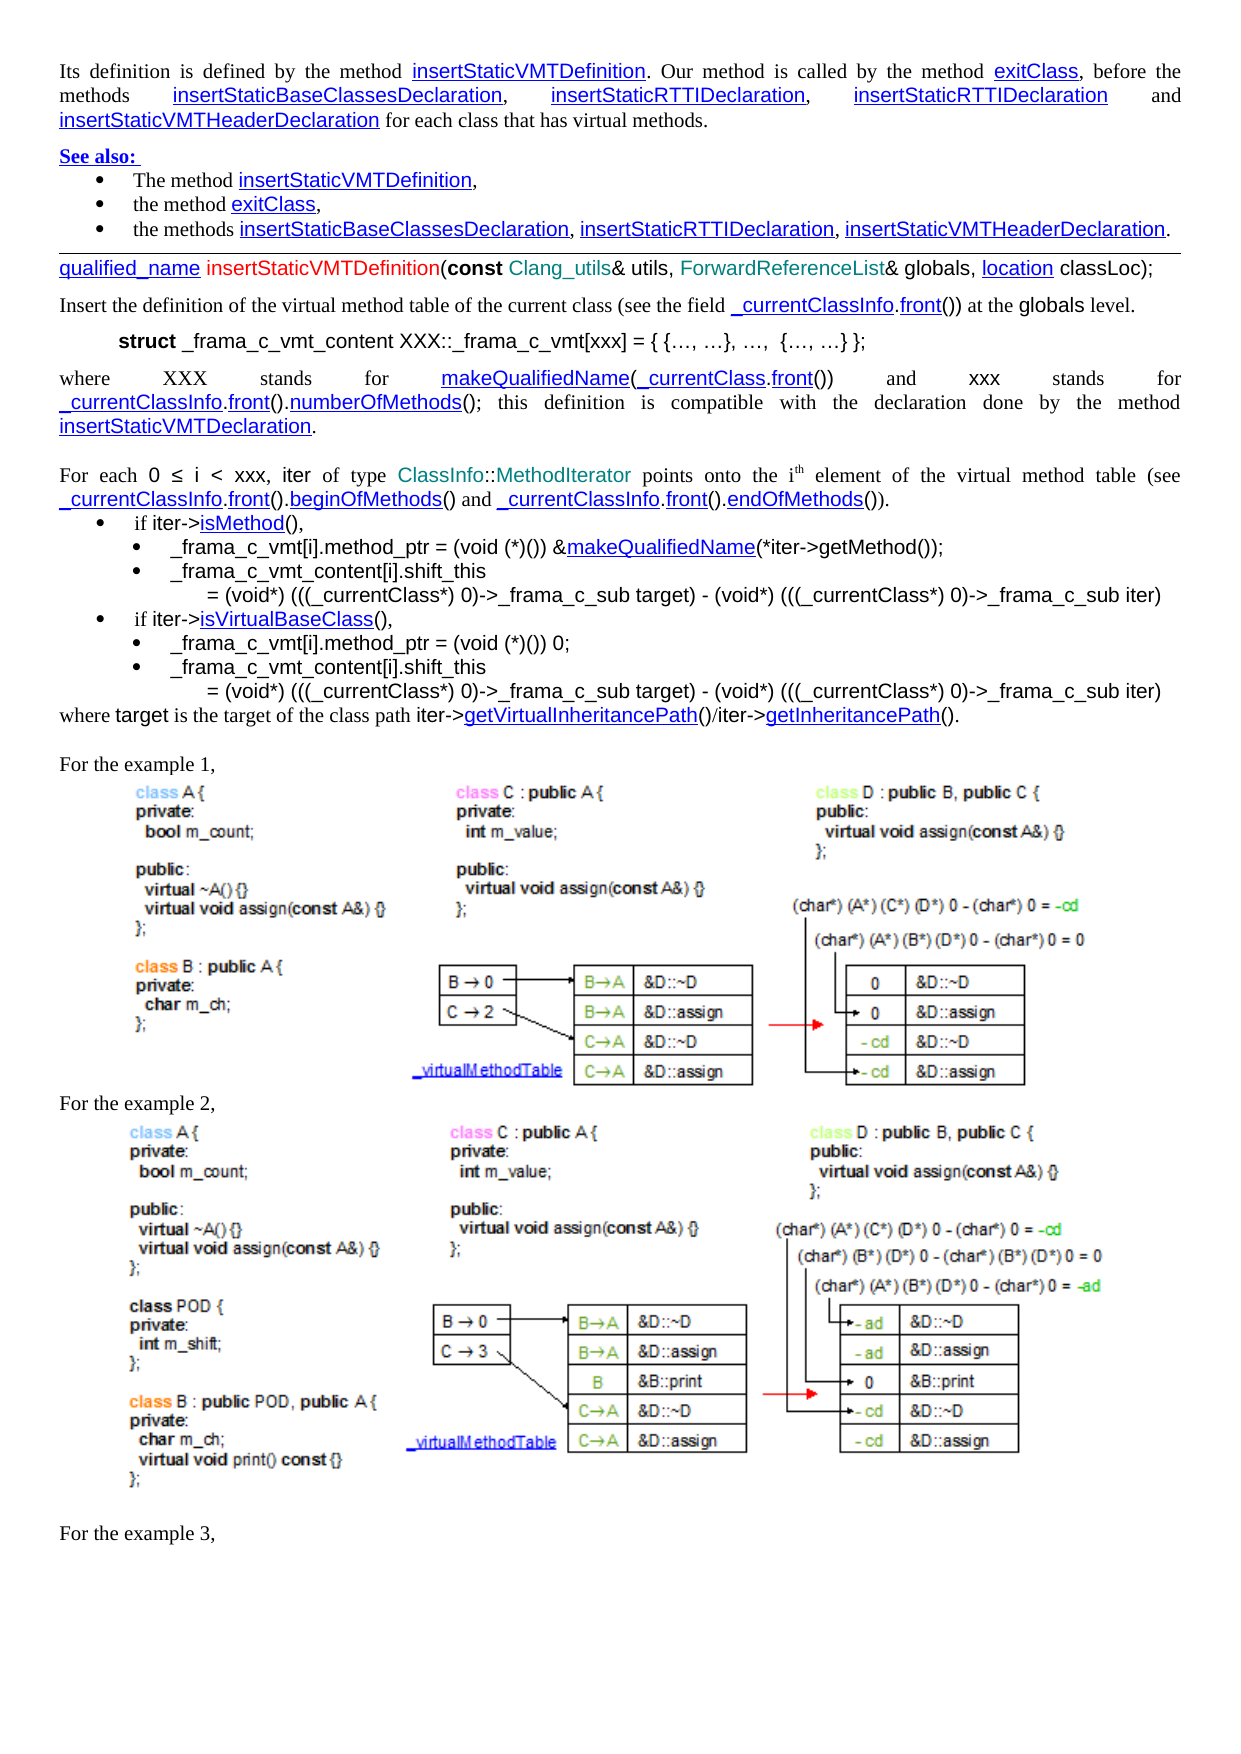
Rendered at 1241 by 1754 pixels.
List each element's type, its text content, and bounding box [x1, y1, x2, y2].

list if iter->isVirtualBaseClass(), [97, 607, 1181, 631]
list = (void*) (((_currentClass*) 0)->_frama_c_sub target) - (void*) (((_currentClass*) 0)->_frama_c_sub iter) [170, 679, 1181, 703]
list _frama_c_vmt_content[i].shift_this [133, 655, 1181, 679]
list _frama_c_vmt[i].method_ptr = (void (*)()) 0; [133, 631, 1181, 655]
text qualified_name insertStaticVMTDefinition(const Clang_utils& utils, ForwardReferenceList& globals, location classLoc); [59, 254, 1181, 280]
text where XXX stands for makeQualifiedName(_currentClass.front()) and xxx stands for _currentClassInfo.front().numberOfMethods(); this definition is compatible with the declaration done by the method insertStaticVMTDeclaration. [59, 366, 1181, 438]
text where target is the target of the class path iter->getVirtualInheritancePath()/iter->getInheritancePath(). [59, 703, 1181, 727]
list _frama_c_vmt[i].method_ptr = (void (*)()) &makeQualifiedName(*iter->getMethod()); [133, 535, 1181, 559]
list if iter->isMethod(), [97, 511, 1181, 535]
list _frama_c_vmt_content[i].shift_this [133, 559, 1181, 583]
text The method insertStaticVMTDefinition, [96, 168, 1181, 192]
text For each 0 ≤ i < xxx, iter of type ClassInfo::MethodIterator points onto the ith element of the virtual method table (see _currentClassInfo.front().beginOfMethods() and _currentClassInfo.front().endOfMethods()). [59, 462, 1181, 511]
text For the example 1, [59, 751, 1181, 776]
text Its definition is defined by the method insertStaticVMTDefinition. Our method is called by the method exitClass, before the methods insertStaticBaseClassesDeclaration, insertStaticRTTIDeclaration, insertStaticRTTIDeclaration and insertStaticVMTHeaderDeclaration for each class that has virtual methods. [59, 59, 1181, 132]
text the method exitClass, [96, 192, 1181, 216]
text struct _frama_c_vmt_content XXX::_frama_c_vmt[xxx] = { {…, …}, …, {…, …} }; [118, 329, 1181, 353]
text For the example 3, [59, 1521, 1181, 1544]
text For the example 2, [59, 1091, 1181, 1115]
text Insert the definition of the virtual method table of the current class (see the field _currentClassInfo.front()) at the globals level. [59, 293, 1181, 317]
list = (void*) (((_currentClass*) 0)->_frama_c_sub target) - (void*) (((_currentClass*) 0)->_frama_c_sub iter) [170, 583, 1181, 607]
picture [131, 775, 1110, 1092]
picture [125, 1115, 1115, 1497]
text the methods insertStaticBaseClassesDeclaration, insertStaticRTTIDeclaration, insertStaticVMTHeaderDeclaration. [96, 216, 1181, 241]
